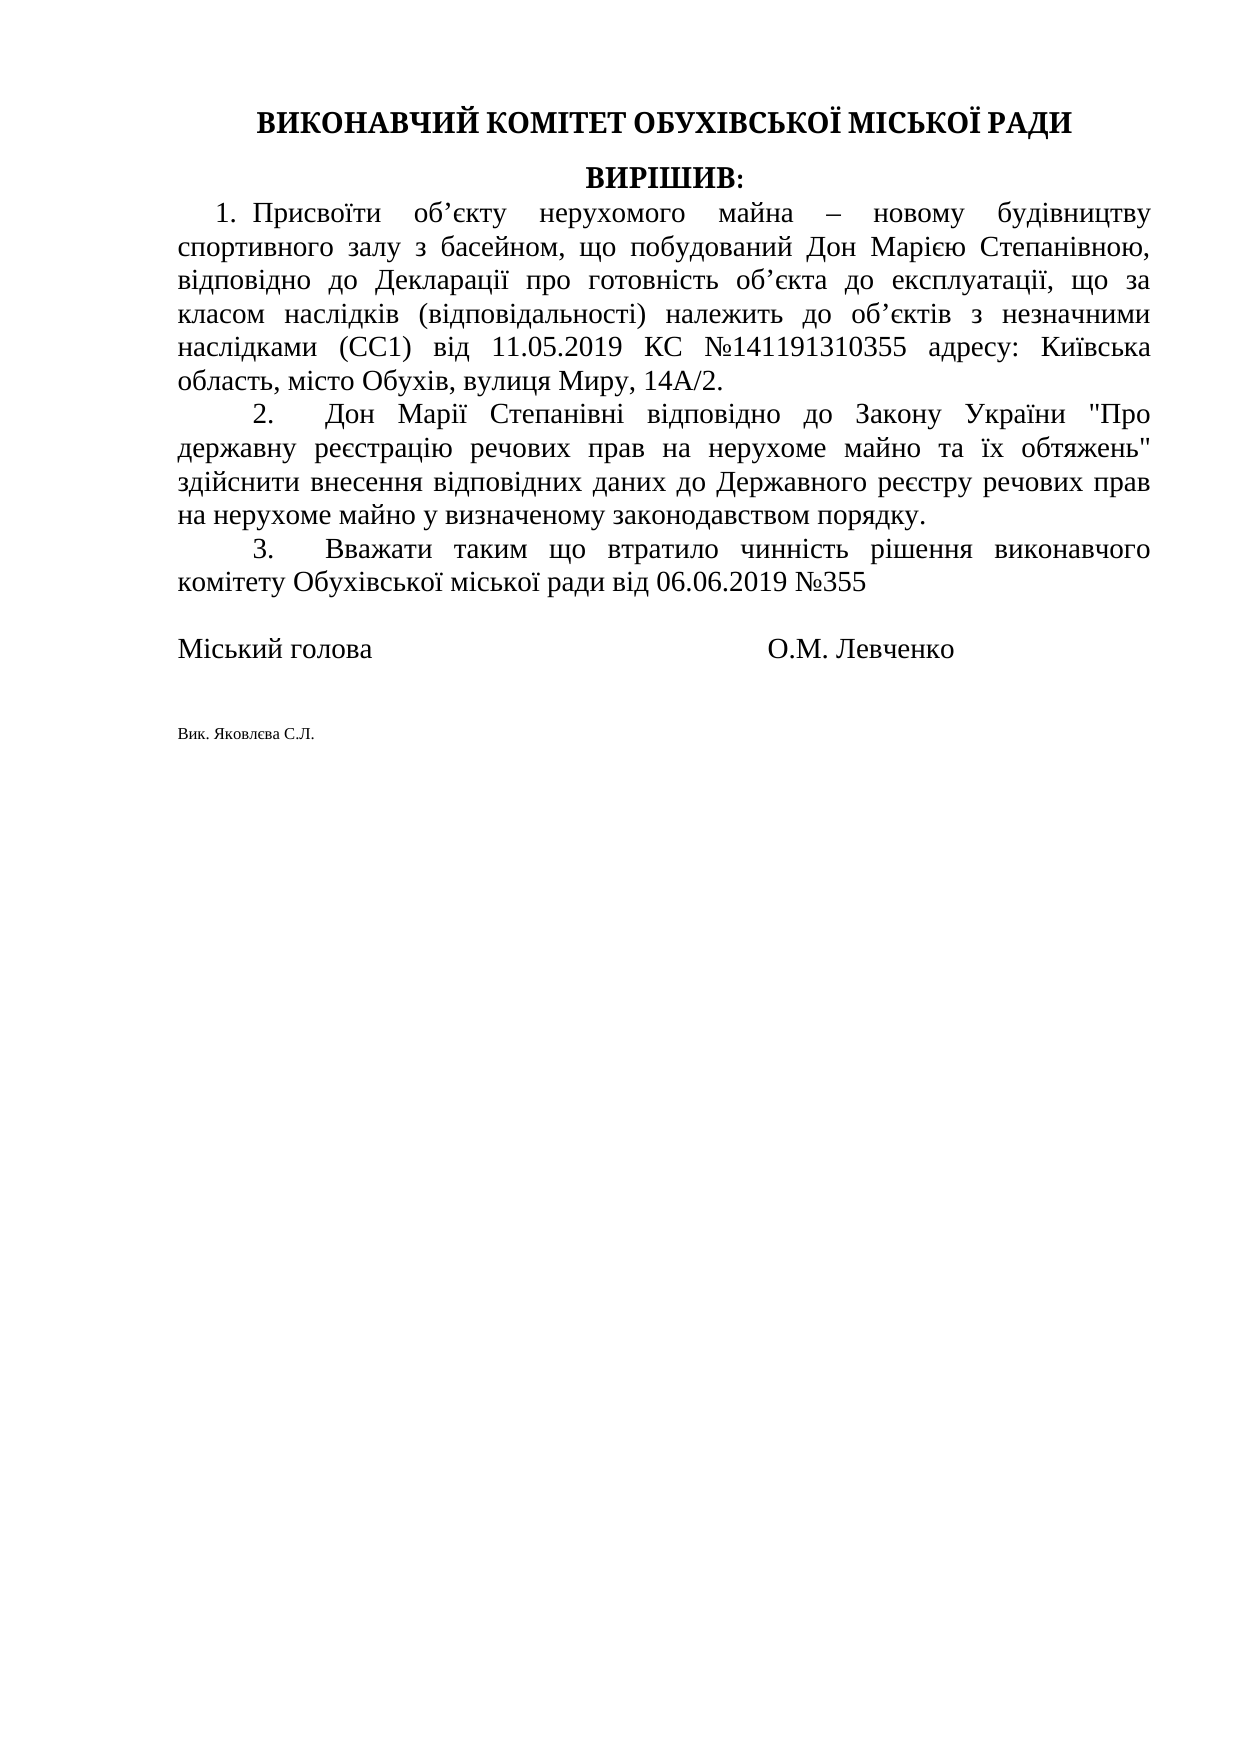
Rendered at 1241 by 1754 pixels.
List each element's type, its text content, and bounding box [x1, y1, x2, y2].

list Присвоїти об’єкту нерухомого майна – новому будівництву спортивного залу з басейном, що побудований Дон Марією Степанівною, відповідно до Декларації про готовність об’єкта до експлуатації, що за класом наслідків (відповідальності) належить до об’єктів з незначними наслідками (СС1) від 11.05.2019 КС №141191310355 адресу: Київська область, місто Обухів, вулиця Миру, 14А/2. [177, 195, 1152, 397]
list Вважати таким що втратило чинність рішення виконавчого комітету Обухівської міської ради від 06.06.2019 №355 [177, 531, 1152, 598]
subtitle ВИКОНАВЧИЙ КОМІТЕТ ОБУХІВСЬКОЇ МІСЬКОЇ РАДИ [177, 107, 1152, 141]
text Міський голова О.М. Левченко [177, 631, 1152, 665]
list Дон Марії Степанівні відповідно до Закону України "Про державну реєстрацію речових прав на нерухоме майно та їх обтяжень" здійснити внесення відповідних даних до Державного реєстру речових прав на нерухоме майно у визначеному законодавством порядку. [177, 397, 1152, 531]
subtitle ВИРІШИВ: [177, 162, 1152, 195]
text Вик. Яковлєва С.Л. [177, 723, 1152, 743]
